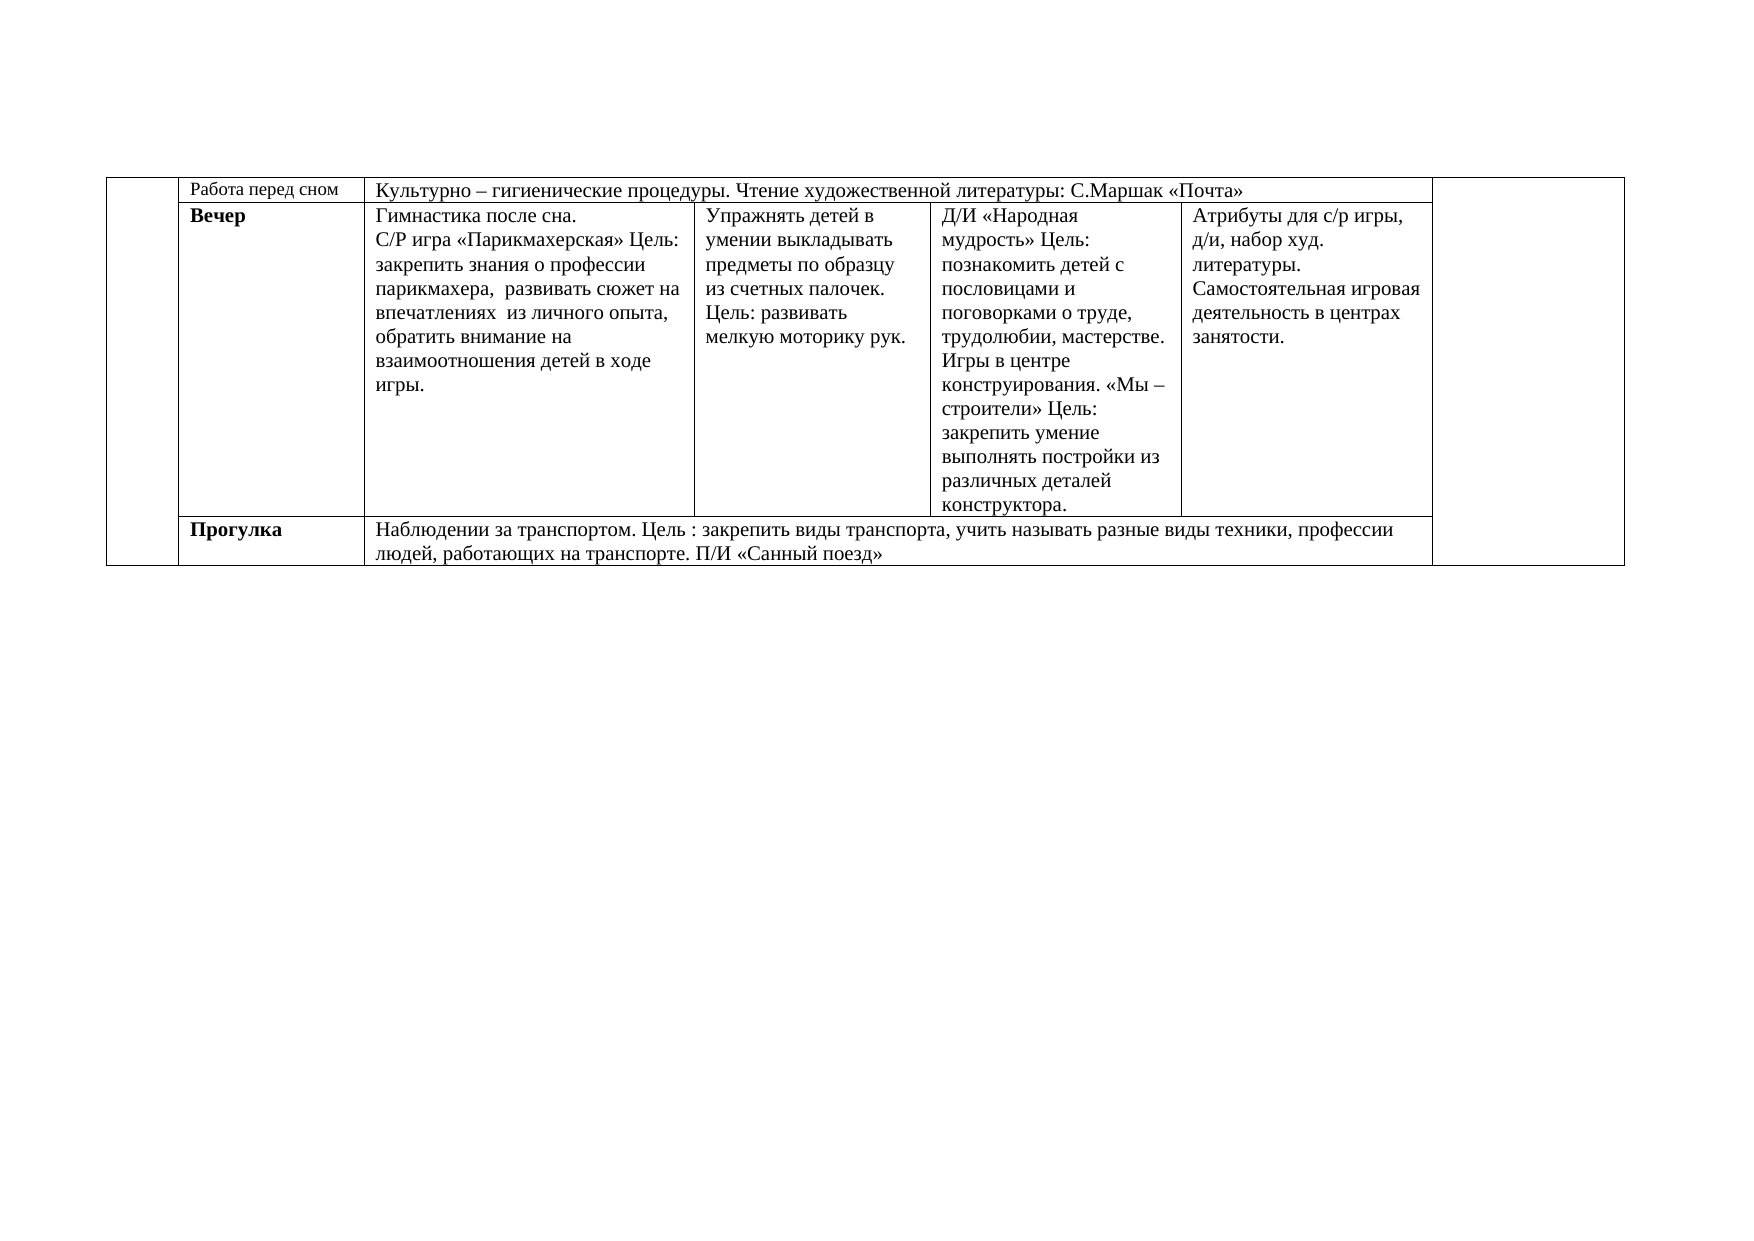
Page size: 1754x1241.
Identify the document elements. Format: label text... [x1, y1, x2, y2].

table_cell Прогулка [179, 517, 364, 565]
table_cell Гимнастика после сна. С/Р игра «Парикмахерская» Цель: закрепить знания о профессии парикмахера, развивать сюжет на впечатлениях из личного опыта, обратить внимание на взаимоотношения детей в ходе игры. [365, 203, 694, 516]
table_cell Атрибуты для с/р игры, д/и, набор худ. литературы. Самостоятельная игровая деятельность в центрах занятости. [1182, 203, 1432, 516]
table_cell Наблюдении за транспортом. Цель : закрепить виды транспорта, учить называть разные виды техники, профессии людей, работающих на транспорте. П/И «Санный поезд» [365, 517, 1432, 565]
table_cell Упражнять детей в умении выкладывать предметы по образцу из счетных палочек. Цель: развивать мелкую моторику рук. [695, 203, 930, 516]
table_cell Культурно – гигиенические процедуры. Чтение художественной литературы: С.Маршак «Почта» [365, 178, 1432, 202]
table_cell Д/И «Народная мудрость» Цель: познакомить детей с пословицами и поговорками о труде, трудолюбии, мастерстве. Игры в центре конструирования. «Мы – строители» Цель: закрепить умение выполнять постройки из различных деталей конструктора. [931, 203, 1181, 516]
table_cell Работа перед сном [179, 178, 364, 202]
table_cell Вечер [179, 203, 364, 516]
